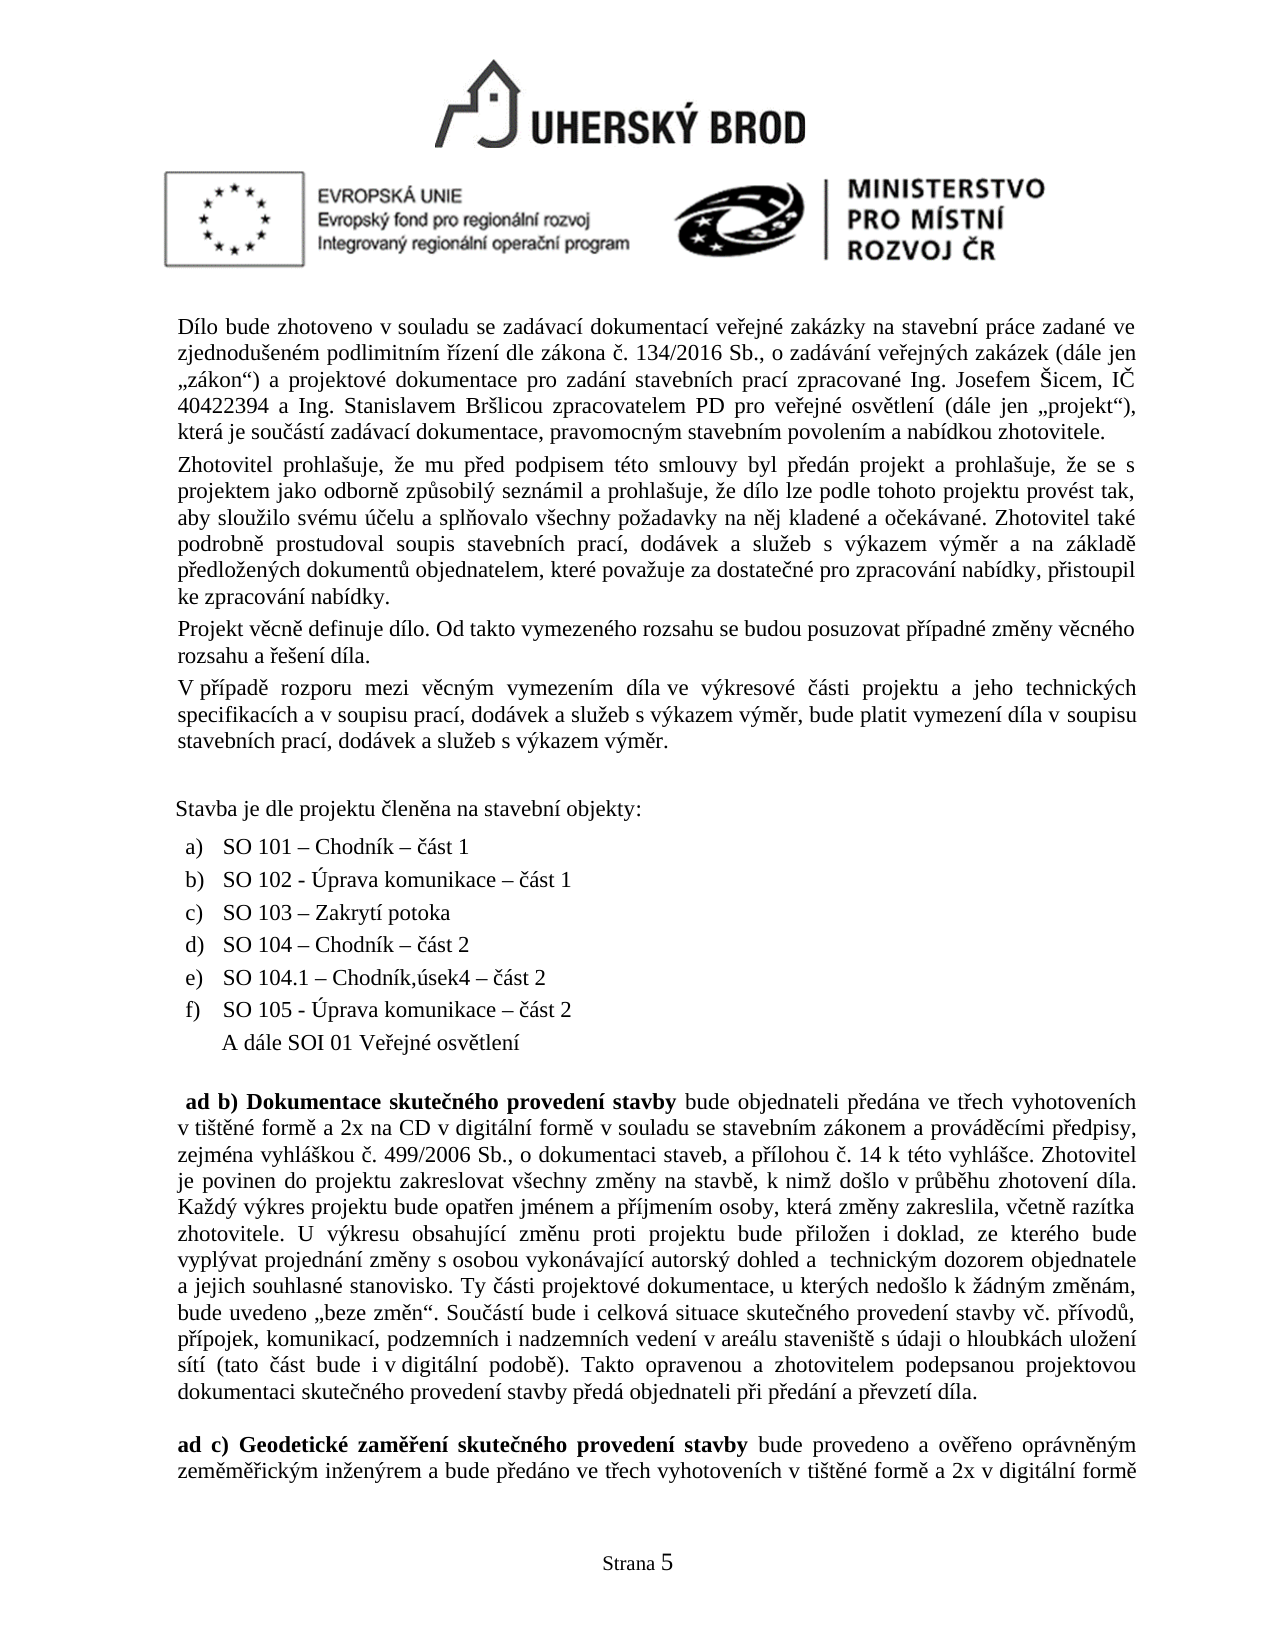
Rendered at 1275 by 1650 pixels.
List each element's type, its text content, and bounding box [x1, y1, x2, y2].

text V případě rozporu mezi věcným vymezením díla ve výkresové části projektu a jeho technických specifikacích a v soupisu prací, dodávek a služeb s výkazem výměr, bude platit vymezení díla v soupisu stavebních prací, dodávek a služeb s výkazem výměr. [177, 674, 1137, 753]
text Zhotovitel prohlašuje, že mu před podpisem této smlouvy byl předán projekt a prohlašuje, že se s projektem jako odborně způsobilý seznámil a prohlašuje, že dílo lze podle tohoto projektu provést tak, aby sloužilo svému účelu a splňovalo všechny požadavky na něj kladené a očekávané. Zhotovitel také podrobně prostudoval soupis stavebních prací, dodávek a služeb s výkazem výměr a na základě předložených dokumentů objednatelem, které považuje za dostatečné pro zpracování nabídky, přistoupil ke zpracování nabídky. [177, 451, 1137, 609]
text A dále SOI 01 Veřejné osvětlení [148, 1029, 1127, 1055]
text ad b) Dokumentace skutečného provedení stavby bude objednateli předána ve třech vyhotoveních v tištěné formě a 2x na CD v digitální formě v souladu se stavebním zákonem a prováděcími předpisy, zejména vyhláškou č. 499/2006 Sb., o dokumentaci staveb, a přílohou č. 14 k této vyhlášce. Zhotovitel je povinen do projektu zakreslovat všechny změny na stavbě, k nimž došlo v průběhu zhotovení díla. Každý výkres projektu bude opatřen jménem a příjmením osoby, která změny zakreslila, včetně razítka zhotovitele. U výkresu obsahující změnu proti projektu bude přiložen i doklad, ze kterého bude vyplývat projednání změny s osobou vykonávající autorský dohled a technickým dozorem objednatele a jejich souhlasné stanovisko. Ty části projektové dokumentace, u kterých nedošlo k žádným změnám, bude uvedeno „beze změn“. Součástí bude i celková situace skutečného provedení stavby vč. přívodů, přípojek, komunikací, podzemních i nadzemních vedení v areálu staveniště s údaji o hloubkách uložení sítí (tato část bude i v digitální podobě). Takto opravenou a zhotovitelem podepsanou projektovou dokumentaci skutečného provedení stavby předá objednateli při předání a převzetí díla. [177, 1088, 1137, 1404]
list SO 104 – Chodník – část 2 [185, 931, 1127, 958]
picture [147, 59, 1061, 285]
list SO 101 – Chodník – část 1 [185, 833, 1127, 860]
text Dílo bude zhotoveno v souladu se zadávací dokumentací veřejné zakázky na stavební práce zadané ve zjednodušeném podlimitním řízení dle zákona č. 134/2016 Sb., o zadávání veřejných zakázek (dále jen „zákon“) a projektové dokumentace pro zadání stavebních prací zpracované Ing. Josefem Šicem, IČ 40422394 a Ing. Stanislavem Bršlicou zpracovatelem PD pro veřejné osvětlení (dále jen „projekt“), která je součástí zadávací dokumentace, pravomocným stavebním povolením a nabídkou zhotovitele. [177, 313, 1137, 445]
list Stavba je dle projektu členěna na stavební objekty: [169, 794, 1127, 821]
list SO 105 - Úprava komunikace – část 2 [185, 996, 1127, 1023]
text Projekt věcně definuje dílo. Od takto vymezeného rozsahu se budou posuzovat případné změny věcného rozsahu a řešení díla. [177, 615, 1137, 668]
list SO 104.1 – Chodník,úsek4 – část 2 [185, 964, 1127, 990]
list SO 103 – Zakrytí potoka [185, 899, 1127, 925]
list SO 102 - Úprava komunikace – část 1 [185, 866, 1127, 892]
